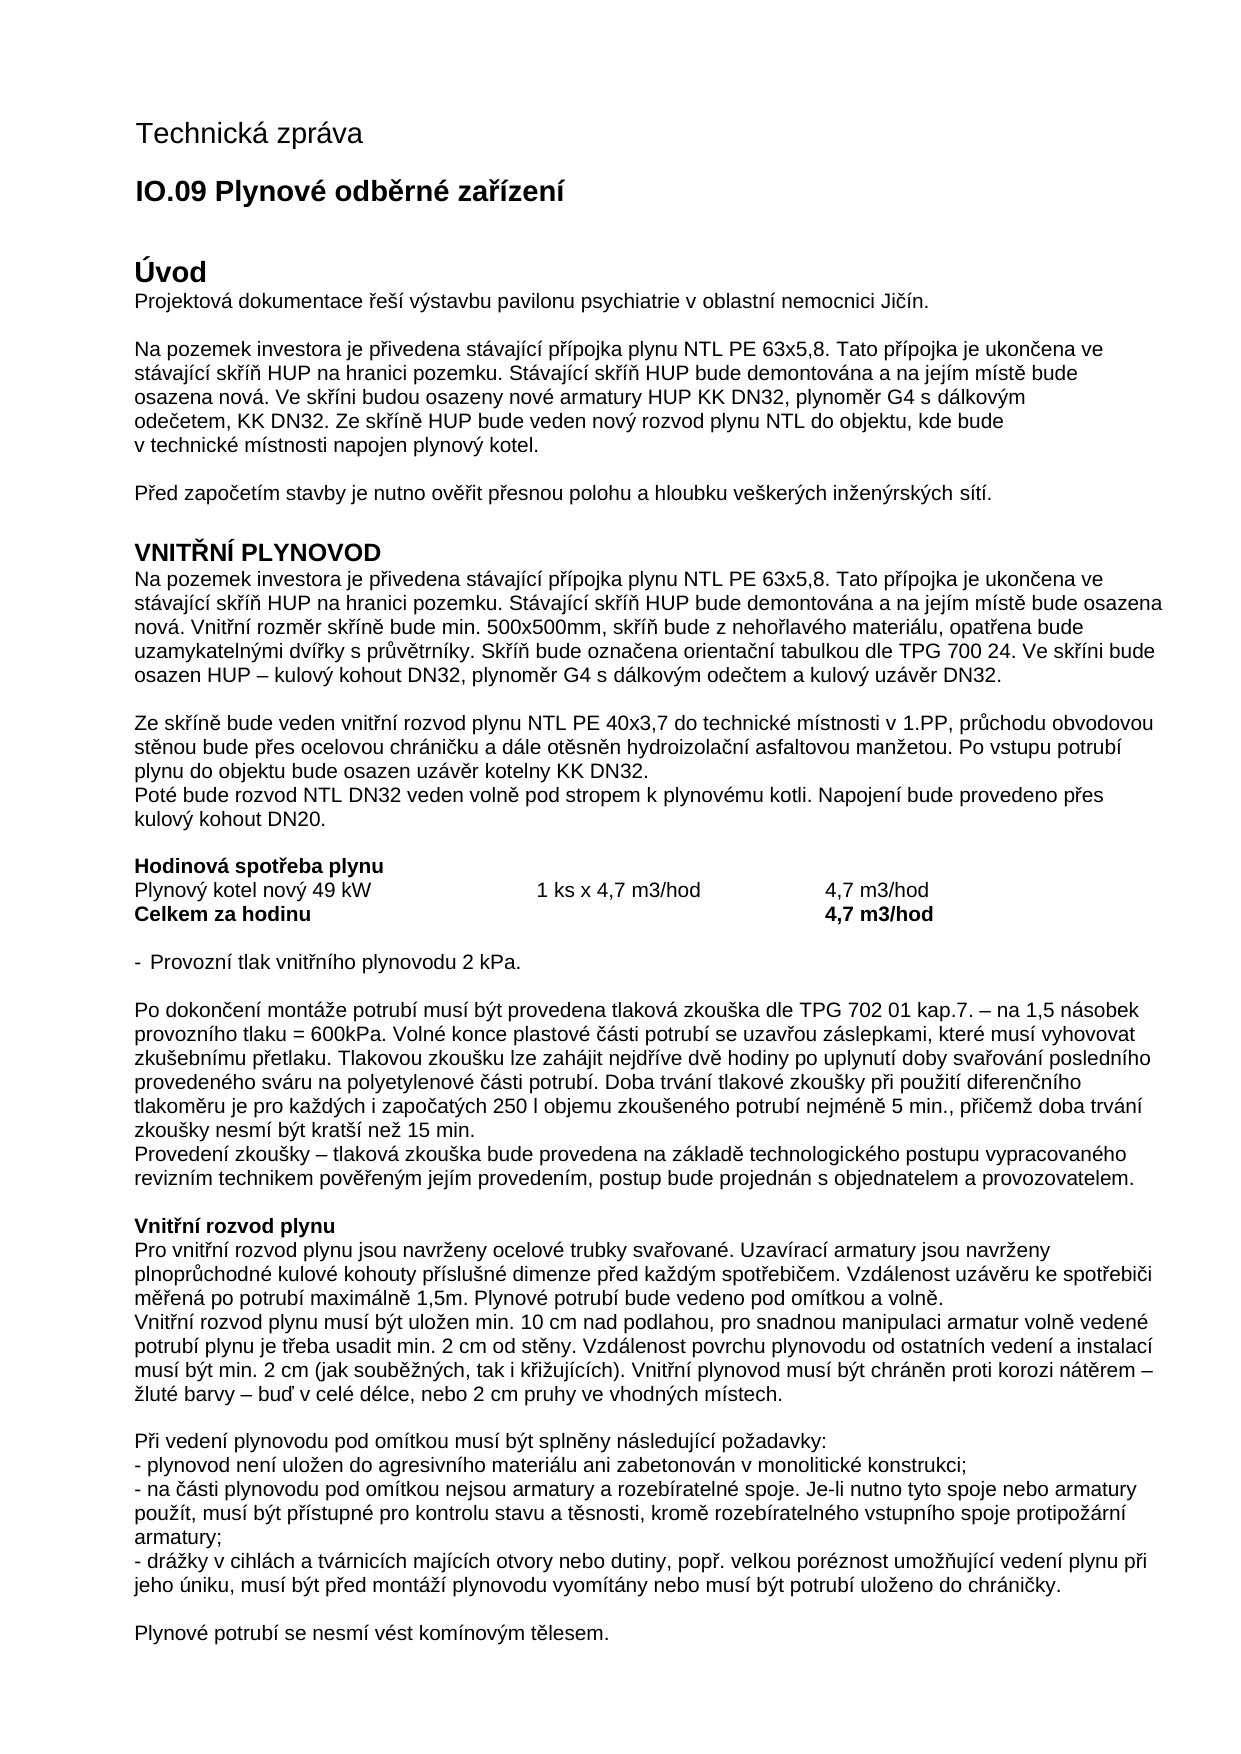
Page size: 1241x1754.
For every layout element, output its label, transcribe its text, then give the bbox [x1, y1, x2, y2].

text Celkem za hodinu 4,7 m3/hod [134, 902, 1165, 926]
text Úvod [134, 255, 1165, 289]
text - Provozní tlak vnitřního plynovodu 2 kPa. [134, 950, 1165, 974]
text Provedení zkoušky – tlaková zkouška bude provedena na základě technologického postupu vypracovaného revizním technikem pověřeným jejím provedením, postup bude projednán s objednatelem a provozovatelem. [134, 1142, 1165, 1190]
text Vnitřní rozvod plynu musí být uložen min. 10 cm nad podlahou, pro snadnou manipulaci armatur volně vedené potrubí plynu je třeba usadit min. 2 cm od stěny. Vzdálenost povrchu plynovodu od ostatních vedení a instalací musí být min. 2 cm (jak souběžných, tak i křižujících). Vnitřní plynovod musí být chráněn proti korozi nátěrem – žluté barvy – buď v celé délce, nebo 2 cm pruhy ve vhodných místech. [134, 1309, 1165, 1405]
text Před započetím stavby je nutno ověřit přesnou polohu a hloubku veškerých inženýrských sítí. [134, 481, 1165, 504]
text VNITŘNÍ PLYNOVOD [134, 538, 1165, 567]
text Plynové potrubí se nesmí vést komínovým tělesem. [134, 1621, 1165, 1645]
text Technická zpráva [135, 116, 1165, 150]
text Na pozemek investora je přivedena stávající přípojka plynu NTL PE 63x5,8. Tato přípojka je ukončena ve stávající skříň HUP na hranici pozemku. Stávající skříň HUP bude demontována a na jejím místě bude osazena nová. Vnitřní rozměr skříně bude min. 500x500mm, skříň bude z nehořlavého materiálu, opatřena bude uzamykatelnými dvířky s průvětrníky. Skříň bude označena orientační tabulkou dle TPG 700 24. Ve skříni bude osazen HUP – kulový kohout DN32, plynoměr G4 s dálkovým odečtem a kulový uzávěr DN32. [134, 567, 1165, 687]
text Pro vnitřní rozvod plynu jsou navrženy ocelové trubky svařované. Uzavírací armatury jsou navrženy plnoprůchodné kulové kohouty příslušné dimenze před každým spotřebičem. Vzdálenost uzávěru ke spotřebiči měřená po potrubí maximálně 1,5m. Plynové potrubí bude vedeno pod omítkou a volně. [134, 1238, 1165, 1309]
text Při vedení plynovodu pod omítkou musí být splněny následující požadavky: [134, 1429, 1165, 1453]
text Hodinová spotřeba plynu [134, 854, 1165, 878]
text - na části plynovodu pod omítkou nejsou armatury a rozebíratelné spoje. Je-li nutno tyto spoje nebo armatury použít, musí být přístupné pro kontrolu stavu a těsnosti, kromě rozebíratelného vstupního spoje protipožární armatury; [134, 1477, 1165, 1549]
text Ze skříně bude veden vnitřní rozvod plynu NTL PE 40x3,7 do technické místnosti v 1.PP, průchodu obvodovou stěnou bude přes ocelovou chráničku a dále otěsněn hydroizolační asfaltovou manžetou. Po vstupu potrubí plynu do objektu bude osazen uzávěr kotelny KK DN32. [134, 711, 1165, 782]
text Poté bude rozvod NTL DN32 veden volně pod stropem k plynovému kotli. Napojení bude provedeno přes kulový kohout DN20. [134, 782, 1165, 830]
text - drážky v cihlách a tvárnicích majících otvory nebo dutiny, popř. velkou poréznost umožňující vedení plynu při jeho úniku, musí být před montáží plynovodu vyomítány nebo musí být potrubí uloženo do chráničky. [134, 1549, 1165, 1597]
text IO.09 Plynové odběrné zařízení [135, 174, 1165, 207]
text - plynovod není uložen do agresivního materiálu ani zabetonován v monolitické konstrukci; [134, 1453, 1165, 1477]
text Vnitřní rozvod plynu [134, 1214, 1165, 1238]
text Na pozemek investora je přivedena stávající přípojka plynu NTL PE 63x5,8. Tato přípojka je ukončena ve stávající skříň HUP na hranici pozemku. Stávající skříň HUP bude demontována a na jejím místě bude osazena nová. Ve skříni budou osazeny nové armatury HUP KK DN32, plynoměr G4 s dálkovým odečetem, KK DN32. Ze skříně HUP bude veden nový rozvod plynu NTL do objektu, kde bude v technické místnosti napojen plynový kotel. [134, 337, 1112, 456]
text Projektová dokumentace řeší výstavbu pavilonu psychiatrie v oblastní nemocnici Jičín. [134, 289, 1165, 313]
text Plynový kotel nový 49 kW 1 ks x 4,7 m3/hod 4,7 m3/hod [134, 878, 1165, 902]
text Po dokončení montáže potrubí musí být provedena tlaková zkouška dle TPG 702 01 kap.7. – na 1,5 násobek provozního tlaku = 600kPa. Volné konce plastové části potrubí se uzavřou záslepkami, které musí vyhovovat zkušebnímu přetlaku. Tlakovou zkoušku lze zahájit nejdříve dvě hodiny po uplynutí doby svařování posledního provedeného sváru na polyetylenové části potrubí. Doba trvání tlakové zkoušky při použití diferenčního tlakoměru je pro každých i započatých 250 l objemu zkoušeného potrubí nejméně 5 min., přičemž doba trvání zkoušky nesmí být kratší než 15 min. [134, 998, 1165, 1142]
